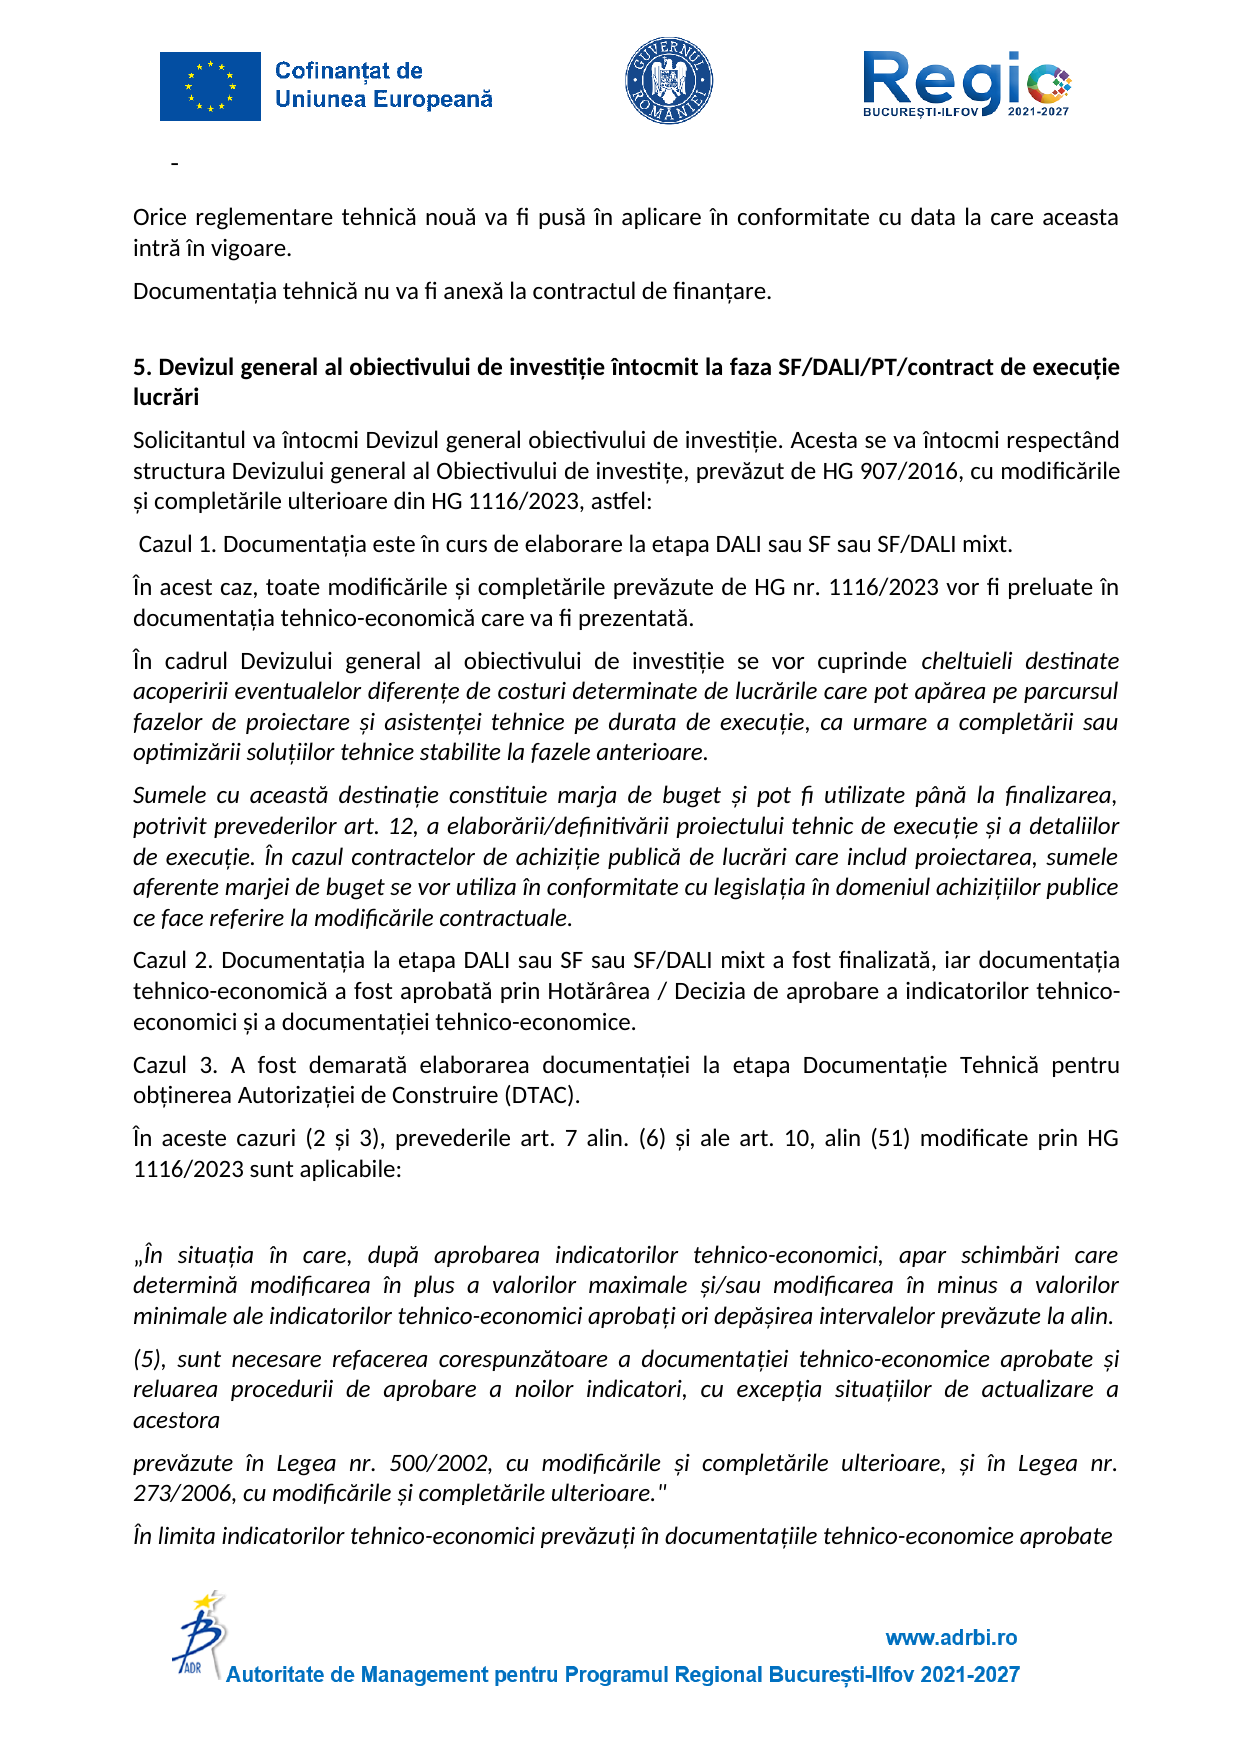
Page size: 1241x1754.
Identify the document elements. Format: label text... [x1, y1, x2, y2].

text Cazul 1. Documentația este în curs de elaborare la etapa DALI sau SF sau SF/DALI mixt. [133, 528, 1122, 559]
text prevăzute în Legea nr. 500/2002, cu modificările şi completările ulterioare, şi în Legea nr. 273/2006, cu modificările şi completările ulterioare." [133, 1447, 1122, 1508]
text Solicitantul va întocmi Devizul general obiectivului de investiție. Acesta se va întocmi respectând structura Devizului general al Obiectivului de investiţe, prevăzut de HG 907/2016, cu modificările și completările ulterioare din HG 1116/2023, astfel: [133, 424, 1122, 516]
text În acest caz, toate modificările și completările prevăzute de HG nr. 1116/2023 vor fi preluate în documentația tehnico-economică care va fi prezentată. [133, 571, 1122, 632]
text În limita indicatorilor tehnico-economici prevăzuţi în documentaţiile tehnico-economice aprobate [133, 1521, 1122, 1551]
text „În situaţia în care, după aprobarea indicatorilor tehnico-economici, apar schimbări care determină modificarea în plus a valorilor maximale şi/sau modificarea în minus a valorilor minimale ale indicatorilor tehnico-economici aprobaţi ori depăşirea intervalelor prevăzute la alin. [133, 1239, 1122, 1330]
text În aceste cazuri (2 și 3), prevederile art. 7 alin. (6) și ale art. 10, alin (51) modificate prin HG 1116/2023 sunt aplicabile: [133, 1122, 1122, 1183]
text Cazul 2. Documentația la etapa DALI sau SF sau SF/DALI mixt a fost finalizată, iar documentația tehnico-economică a fost aprobată prin Hotărârea / Decizia de aprobare a indicatorilor tehnico-economici și a documentației tehnico-economice. [133, 945, 1122, 1036]
text În cadrul Devizului general al obiectivului de investiție se vor cuprinde cheltuieli destinate acoperirii eventualelor diferenţe de costuri determinate de lucrările care pot apărea pe parcursul fazelor de proiectare şi asistenţei tehnice pe durata de execuţie, ca urmare a completării sau optimizării soluţiilor tehnice stabilite la fazele anterioare. [133, 645, 1122, 767]
text (5), sunt necesare refacerea corespunzătoare a documentaţiei tehnico-economice aprobate şi reluarea procedurii de aprobare a noilor indicatori, cu excepţia situaţiilor de actualizare a acestora [133, 1343, 1122, 1434]
text 5. Devizul general al obiectivului de investiție întocmit la faza SF/DALI/PT/contract de execuție lucrări [133, 351, 1122, 412]
text Orice reglementare tehnică nouă va fi pusă în aplicare în conformitate cu data la care aceasta intră în vigoare. [133, 201, 1122, 262]
text Sumele cu această destinaţie constituie marja de buget şi pot fi utilizate până la finalizarea, potrivit prevederilor art. 12, a elaborării/definitivării proiectului tehnic de execuţie şi a detaliilor de execuţie. În cazul contractelor de achiziţie publică de lucrări care includ proiectarea, sumele aferente marjei de buget se vor utiliza în conformitate cu legislaţia în domeniul achiziţiilor publice ce face referire la modificările contractuale. [133, 779, 1122, 932]
picture [155, 35, 1101, 125]
text Cazul 3. A fost demarată elaborarea documentației la etapa Documentație Tehnică pentru obținerea Autorizației de Construire (DTAC). [133, 1049, 1122, 1110]
text Documentația tehnică nu va fi anexă la contractul de finanțare. [133, 275, 1122, 306]
picture [132, 1587, 1060, 1699]
